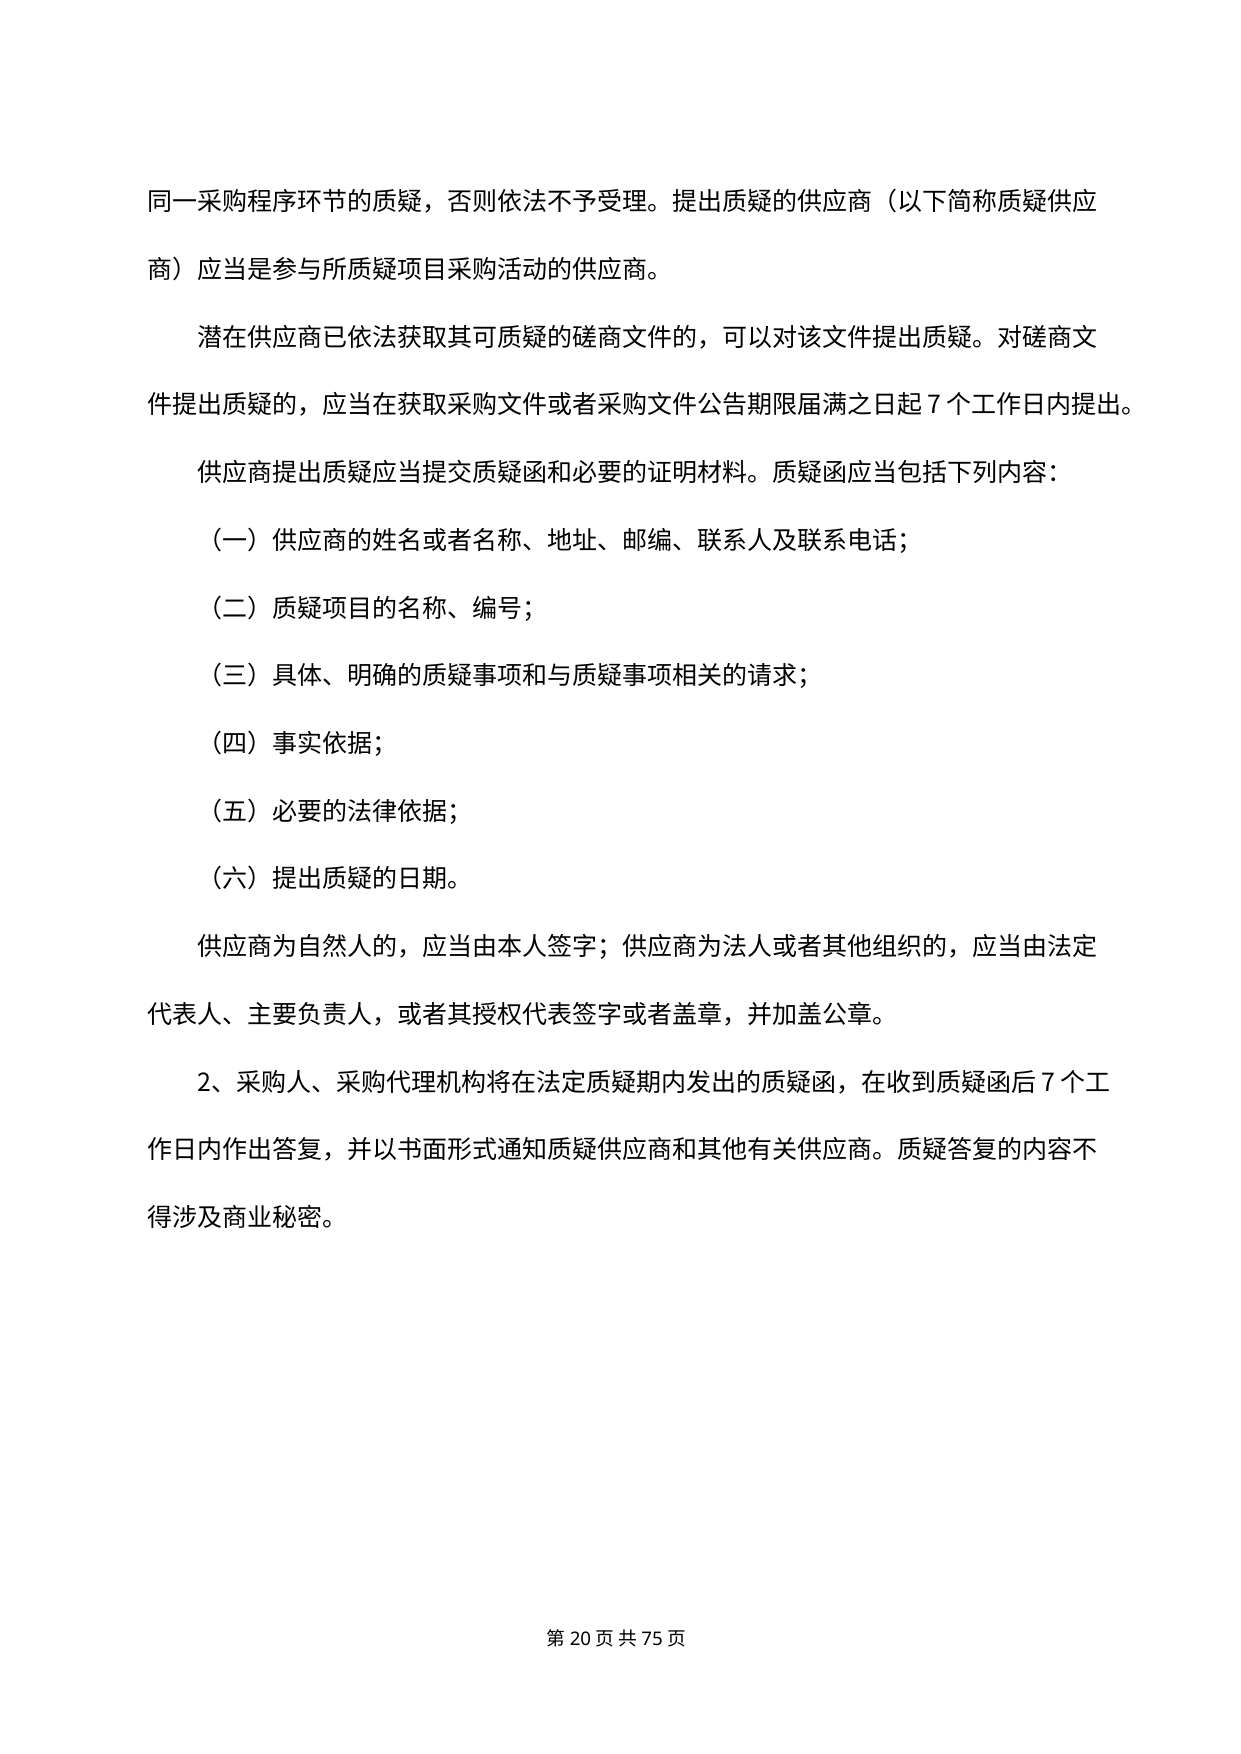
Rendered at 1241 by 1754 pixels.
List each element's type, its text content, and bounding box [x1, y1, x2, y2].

text （三）具体、明确的质疑事项和与质疑事项相关的请求； [148, 640, 1122, 708]
text （四）事实依据； [148, 708, 1122, 775]
text （六）提出质疑的日期。 [148, 843, 1122, 911]
text （五）必要的法律依据； [148, 775, 1122, 843]
text 供应商提出质疑应当提交质疑函和必要的证明材料。质疑函应当包括下列内容： [148, 437, 1122, 504]
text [148, 166, 1122, 301]
text （二）质疑项目的名称、编号； [148, 572, 1122, 640]
text 2、采购人、采购代理机构将在法定质疑期内发出的质疑函，在收到质疑函后7个工作日内作出答复，并以书面形式通知质疑供应商和其他有关供应商。质疑答复的内容不得涉及商业秘密。 [148, 1046, 1122, 1249]
text 供应商为自然人的，应当由本人签字；供应商为法人或者其他组织的，应当由法定代表人、主要负责人，或者其授权代表签字或者盖章，并加盖公章。 [148, 911, 1122, 1046]
text （一）供应商的姓名或者名称、地址、邮编、联系人及联系电话； [148, 504, 1122, 572]
text 潜在供应商已依法获取其可质疑的磋商文件的，可以对该文件提出质疑。对磋商文件提出质疑的，应当在获取采购文件或者采购文件公告期限届满之日起7个工作日内提出。 [148, 301, 1122, 437]
